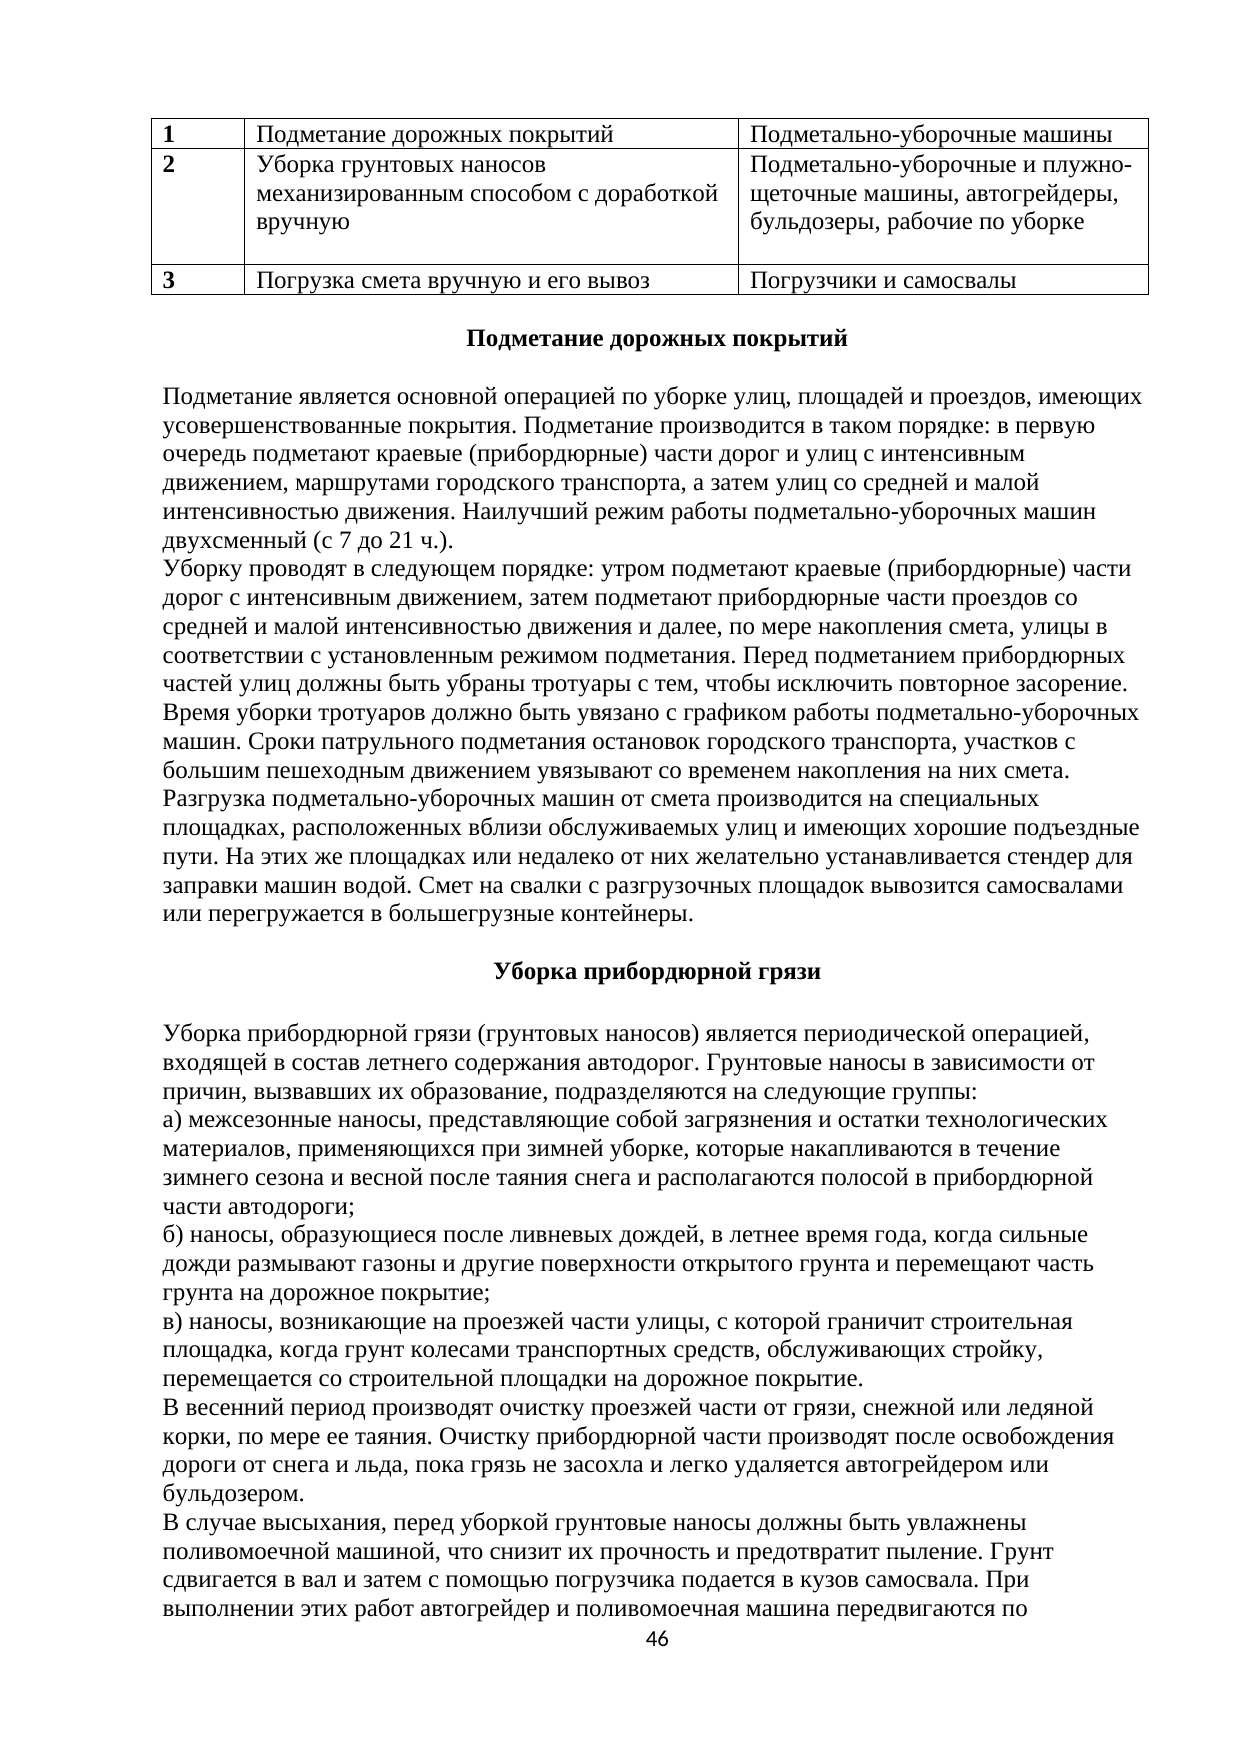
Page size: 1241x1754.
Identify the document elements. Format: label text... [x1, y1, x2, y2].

table_cell Погрузчики и самосвалы [739, 265, 1148, 294]
table_cell 2 [152, 149, 244, 264]
table_cell Подметально-уборочные машины [739, 119, 1148, 148]
text Уборка прибордюрной грязи [162, 956, 1152, 985]
table_cell Подметание дорожных покрытий [245, 119, 738, 148]
text Уборку проводят в следующем порядке: утром подметают краевые (прибордюрные) части дорог с интенсивным движением, затем подметают прибордюрные части проездов со средней и малой интенсивностью движения и далее, по мере накопления смета, улицы в соответствии с установленным режимом подметания. Перед подметанием прибордюрных частей улиц должны быть убраны тротуары с тем, чтобы исключить повторное засорение. Время уборки тротуаров должно быть увязано с графиком работы подметально-уборочных машин. Сроки патрульного подметания остановок городского транспорта, участков с большим пешеходным движением увязывают со временем накопления на них смета. [162, 553, 1152, 783]
table_cell Подметально-уборочные и плужно-щеточные машины, автогрейдеры, бульдозеры, рабочие по уборке [739, 149, 1148, 264]
text б) наносы, образующиеся после ливневых дождей, в летнее время года, когда сильные дожди размывают газоны и другие поверхности открытого грунта и перемещают часть грунта на дорожное покрытие; [162, 1219, 1152, 1306]
text Уборка прибордюрной грязи (грунтовых наносов) является периодической операцией, входящей в состав летнего содержания автодорог. Грунтовые наносы в зависимости от причин, вызвавших их образование, подразделяются на следующие группы: [162, 1018, 1152, 1104]
table_cell 3 [152, 265, 244, 294]
table_cell 1 [152, 119, 244, 148]
text в) наносы, возникающие на проезжей части улицы, с которой граничит строительная площадка, когда грунт колесами транспортных средств, обслуживающих стройку, перемещается со строительной площадки на дорожное покрытие. [162, 1306, 1152, 1392]
text В весенний период производят очистку проезжей части от грязи, снежной или ледяной корки, по мере ее таяния. Очистку прибордюрной части производят после освобождения дороги от снега и льда, пока грязь не засохла и легко удаляется автогрейдером или бульдозером. [162, 1392, 1152, 1507]
text Подметание является основной операцией по уборке улиц, площадей и проездов, имеющих усовершенствованные покрытия. Подметание производится в таком порядке: в первую очередь подметают краевые (прибордюрные) части дорог и улиц с интенсивным движением, маршрутами городского транспорта, а затем улиц со средней и малой интенсивностью движения. Наилучший режим работы подметально-уборочных машин двухсменный (с 7 до 21 ч.). [162, 381, 1152, 553]
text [162, 1507, 1152, 1622]
text Подметание дорожных покрытий [162, 323, 1152, 352]
table_cell Погрузка смета вручную и его вывоз [245, 265, 738, 294]
text а) межсезонные наносы, представляющие собой загрязнения и остатки технологических материалов, применяющихся при зимней уборке, которые накапливаются в течение зимнего сезона и весной после таяния снега и располагаются полосой в прибордюрной части автодороги; [162, 1104, 1152, 1219]
text Разгрузка подметально-уборочных машин от смета производится на специальных площадках, расположенных вблизи обслуживаемых улиц и имеющих хорошие подъездные пути. На этих же площадках или недалеко от них желательно устанавливается стендер для заправки машин водой. Смет на свалки с разгрузочных площадок вывозится самосвалами или перегружается в большегрузные контейнеры. [162, 783, 1152, 927]
table_cell Уборка грунтовых наносов механизированным способом с доработкой вручную [245, 149, 738, 264]
